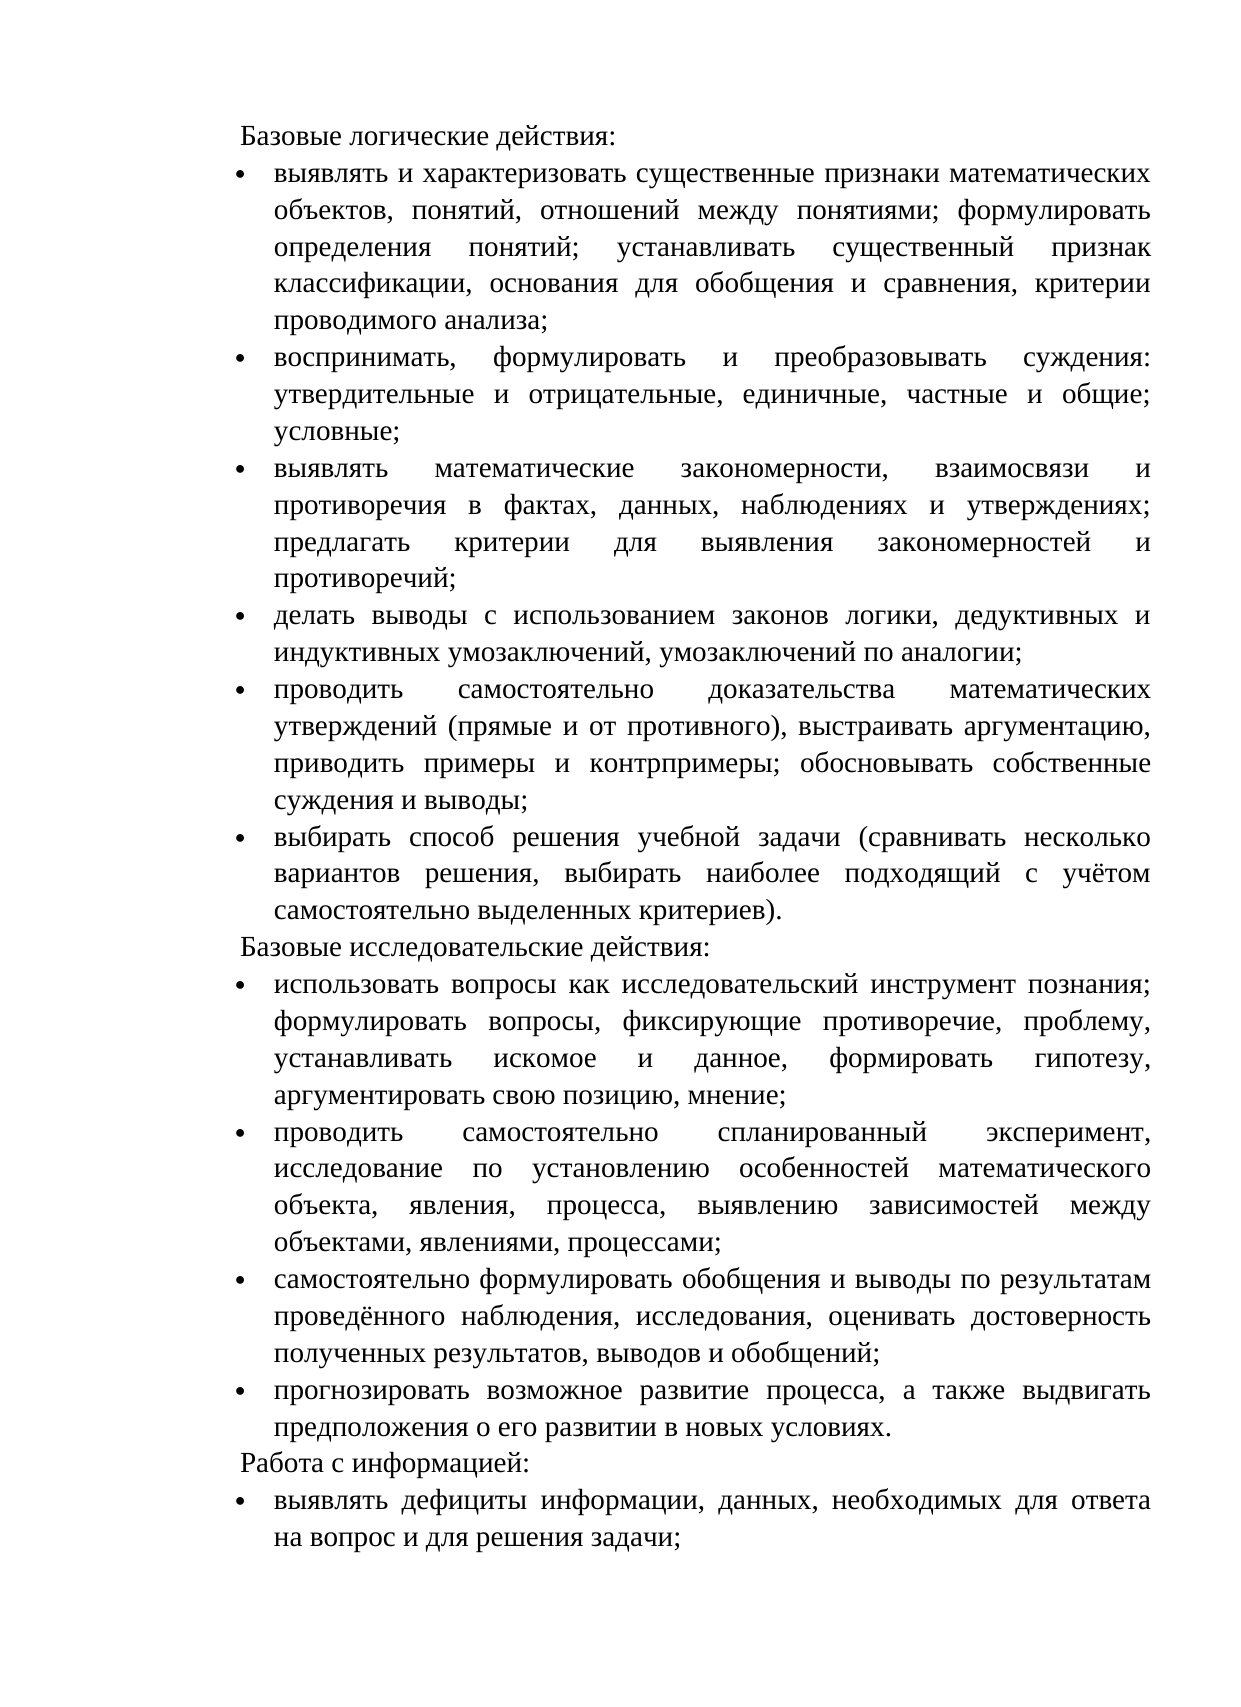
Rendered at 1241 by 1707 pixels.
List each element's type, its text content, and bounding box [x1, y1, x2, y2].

list выявлять и характеризовать существенные признаки математических объектов, понятий, отношений между понятиями; формулировать определения понятий; устанавливать существенный признак классификации, основания для обобщения и сравнения, критерии проводимого анализа; [236, 155, 1152, 336]
text Базовые логические действия: [177, 118, 1152, 152]
list выявлять дефициты информации, данных, необходимых для ответа на вопрос и для решения задачи; [236, 1482, 1152, 1553]
list прогнозировать возможное развитие процесса, а также выдвигать предположения о его развитии в новых условиях. [236, 1372, 1152, 1442]
list воспринимать, формулировать и преобразовывать суждения: утвердительные и отрицательные, единичные, частные и общие; условные; [236, 339, 1152, 447]
list выявлять математические закономерности, взаимосвязи и противоречия в фактах, данных, наблюдениях и утверждениях; предлагать критерии для выявления закономерностей и противоречий; [236, 450, 1152, 594]
list использовать вопросы как исследовательский инструмент познания; формулировать вопросы, фиксирующие противоречие, проблему, устанавливать искомое и данное, формировать гипотезу, аргументировать свою позицию, мнение; [236, 966, 1152, 1110]
text Работа с информацией: [177, 1446, 1152, 1479]
list самостоятельно формулировать обобщения и выводы по результатам проведённого наблюдения, исследования, оценивать достоверность полученных результатов, выводов и обобщений; [236, 1261, 1152, 1368]
list проводить самостоятельно спланированный эксперимент, исследование по установлению особенностей математического объекта, явления, процесса, выявлению зависимостей между объектами, явлениями, процессами; [236, 1114, 1152, 1258]
list выбирать способ решения учебной задачи (сравнивать несколько вариантов решения, выбирать наиболее подходящий с учётом самостоятельно выделенных критериев). [236, 819, 1152, 926]
list делать выводы с использованием законов логики, дедуктивных и индуктивных умозаключений, умозаключений по аналогии; [236, 597, 1152, 668]
text Базовые исследовательские действия: [177, 929, 1152, 963]
list проводить самостоятельно доказательства математических утверждений (прямые и от противного), выстраивать аргументацию, приводить примеры и контрпримеры; обосновывать собственные суждения и выводы; [236, 671, 1152, 815]
